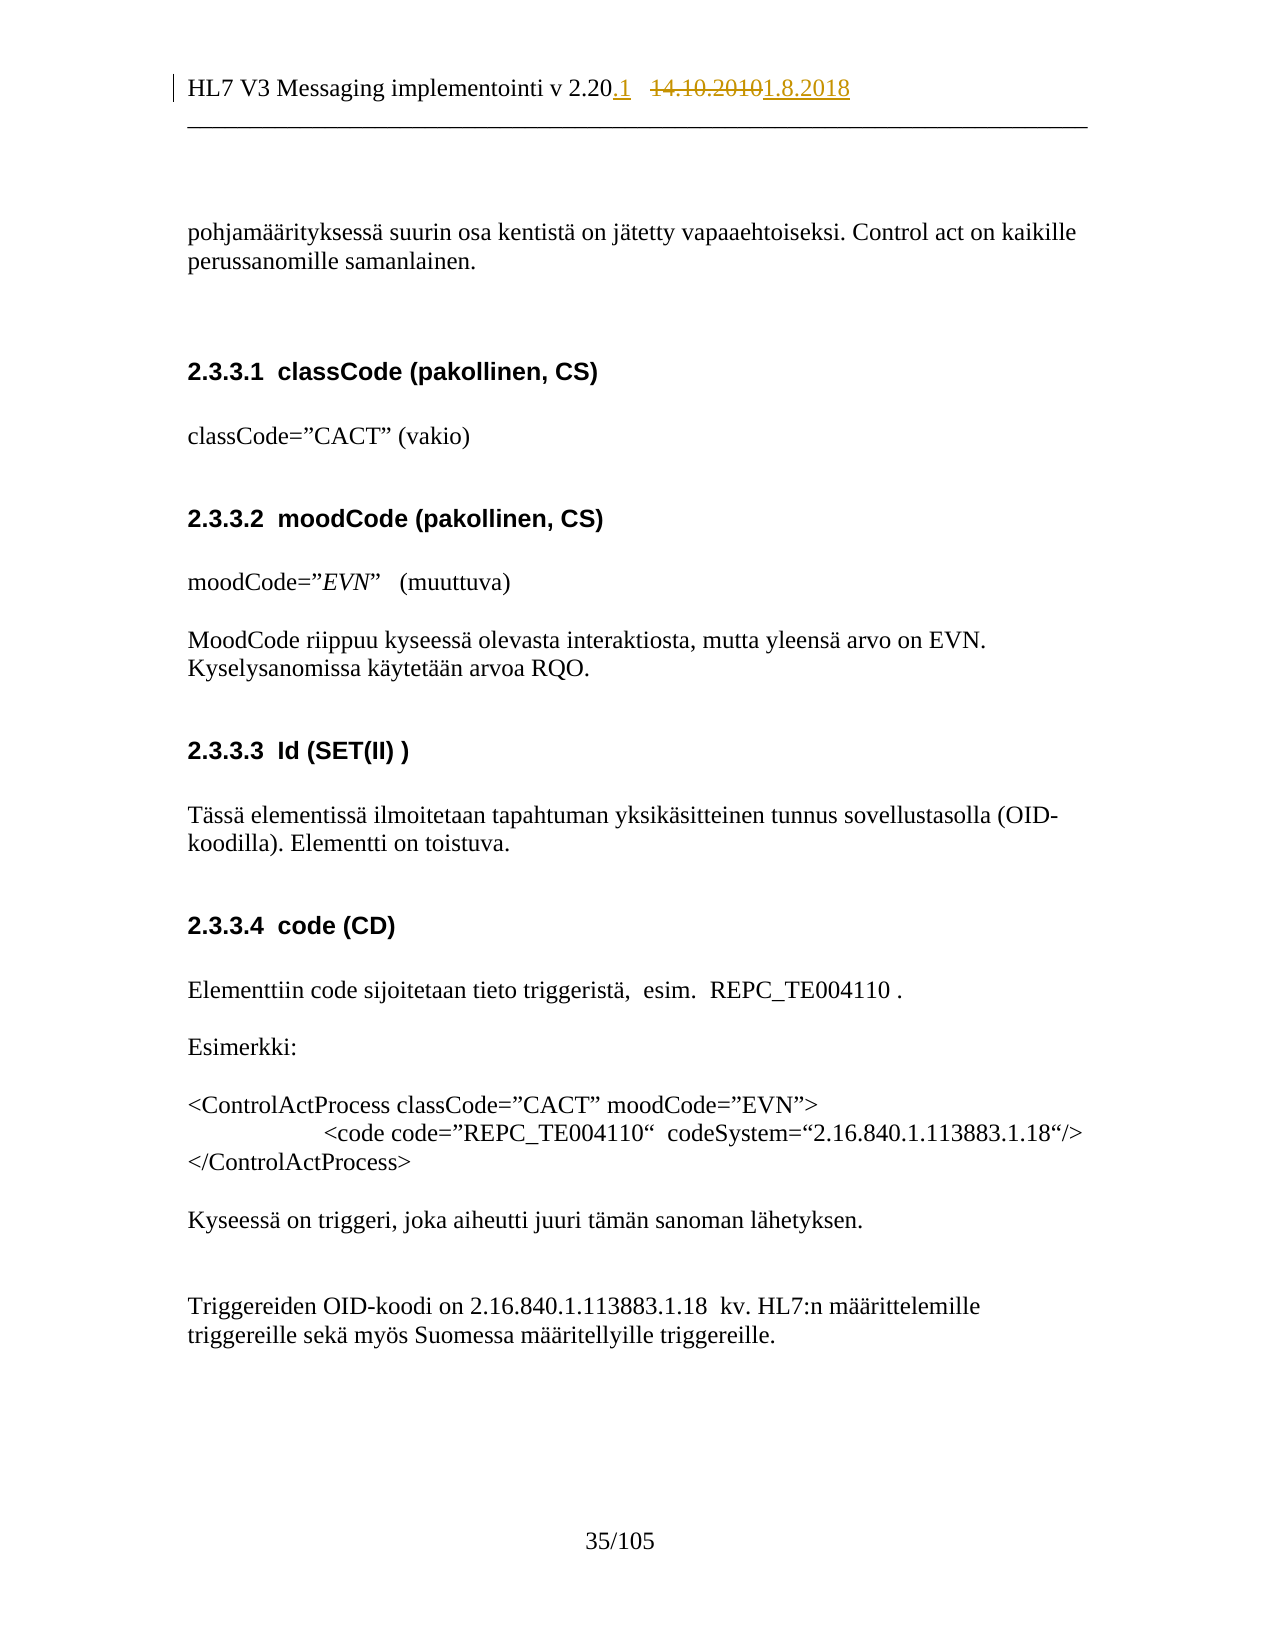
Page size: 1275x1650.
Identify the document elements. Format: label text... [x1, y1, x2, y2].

text MoodCode riippuu kyseessä olevasta interaktiosta, mutta yleensä arvo on EVN. [187, 625, 1087, 653]
text <ControlActProcess classCode=”CACT” moodCode=”EVN”> [187, 1090, 1087, 1118]
text Kyselysanomissa käytetään arvoa RQO. [187, 653, 1087, 682]
text classCode=”CACT” (vakio) [187, 421, 1087, 450]
text Triggereiden OID-koodi on 2.16.840.1.113883.1.18 kv. HL7:n määrittelemille triggereille sekä myös Suomessa määritellyille triggereille. [187, 1291, 1087, 1348]
subtitle Id (SET(II) ) [187, 736, 1087, 765]
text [187, 217, 1087, 275]
text Elementtiin code sijoitetaan tieto triggeristä, esim. REPC_TE004110 . [187, 975, 1087, 1003]
text </ControlActProcess> [187, 1147, 1087, 1176]
subtitle code (CD) [187, 911, 1087, 940]
subtitle moodCode (pakollinen, CS) [187, 503, 1087, 532]
text Kyseessä on triggeri, joka aiheutti juuri tämän sanoman lähetyksen. [187, 1205, 1087, 1233]
text moodCode=”EVN” (muuttuva) [187, 567, 1087, 596]
text <code code=”REPC_TE004110“ codeSystem=“2.16.840.1.113883.1.18“/> [187, 1118, 1087, 1147]
subtitle classCode (pakollinen, CS) [187, 357, 1087, 386]
text Esimerkki: [187, 1032, 1087, 1061]
text Tässä elementissä ilmoitetaan tapahtuman yksikäsitteinen tunnus sovellustasolla (OID-koodilla). Elementti on toistuva. [187, 800, 1087, 857]
